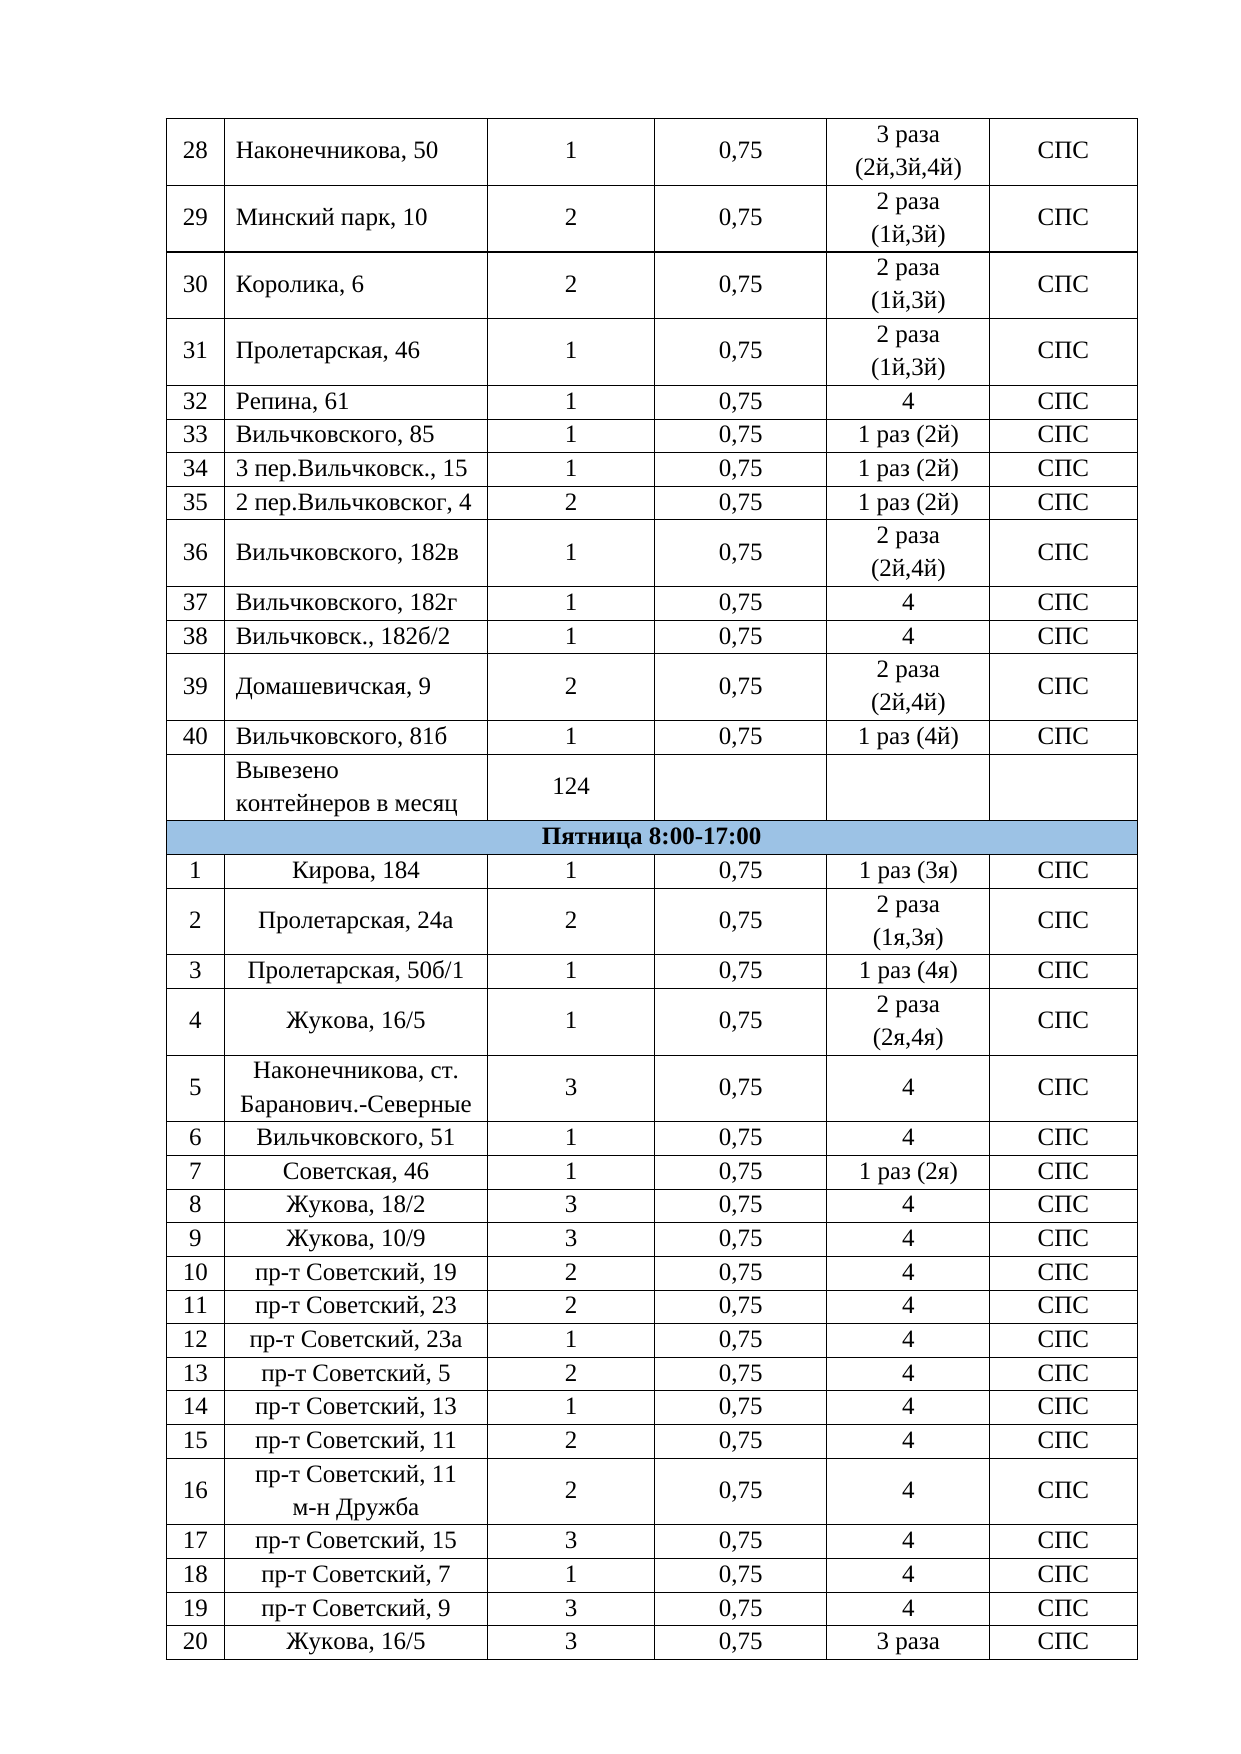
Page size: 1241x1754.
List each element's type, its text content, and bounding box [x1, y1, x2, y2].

table_cell 0,75 [655, 889, 826, 954]
table_cell 0,75 [655, 1593, 826, 1625]
table_cell Пролетарская, 24а [225, 889, 487, 954]
table_cell 1 [488, 1324, 654, 1357]
table_cell 0,75 [655, 1358, 826, 1390]
table_cell 1 раз (2й) [827, 420, 989, 452]
table_cell СПС [990, 1324, 1137, 1357]
table_cell 0,75 [655, 1425, 826, 1458]
table_cell 0,75 [655, 721, 826, 754]
table_cell 0,75 [655, 520, 826, 586]
table_cell 2 раза (2я,4я) [827, 989, 989, 1054]
table_cell 0,75 [655, 253, 826, 318]
table_cell СПС [990, 487, 1137, 519]
table_cell 4 [827, 1391, 989, 1424]
table_cell 5 [167, 1056, 224, 1121]
table_cell пр-т Советский, 13 [225, 1391, 487, 1424]
table_cell Пятница 8:00-17:00 [167, 821, 1137, 854]
table_cell 4 [827, 1425, 989, 1458]
table_cell 1 [488, 453, 654, 486]
table_cell 11 [167, 1291, 224, 1323]
table_cell СПС [990, 1257, 1137, 1289]
table_cell 0,75 [655, 487, 826, 519]
table_cell СПС [990, 520, 1137, 586]
table_cell Минский парк, 10 [225, 186, 487, 251]
table_cell пр-т Советский, 11 м-н Дружба [225, 1459, 487, 1524]
table_cell 0,75 [655, 420, 826, 452]
table_cell Кирова, 184 [225, 855, 487, 888]
table_cell 2 [488, 654, 654, 720]
table_cell 0,75 [655, 386, 826, 418]
table_cell 4 [827, 1593, 989, 1625]
table_cell 0,75 [655, 1459, 826, 1524]
table_cell 4 [827, 1122, 989, 1155]
table_cell 8 [167, 1190, 224, 1222]
table_cell СПС [990, 186, 1137, 251]
table_cell 0,75 [655, 1626, 826, 1659]
table_cell Репина, 61 [225, 386, 487, 418]
table_cell СПС [990, 1156, 1137, 1188]
table_cell пр-т Советский, 9 [225, 1593, 487, 1625]
table_cell СПС [990, 721, 1137, 754]
table_cell СПС [990, 889, 1137, 954]
table_cell Наконечникова, 50 [225, 119, 487, 185]
table_cell СПС [990, 119, 1137, 185]
table_cell 2 [488, 889, 654, 954]
table_cell 0,75 [655, 1122, 826, 1155]
table_cell СПС [990, 1593, 1137, 1625]
table_cell 3 [167, 955, 224, 988]
table_cell 1 [488, 989, 654, 1054]
table_cell 4 [827, 587, 989, 620]
table_cell 13 [167, 1358, 224, 1390]
table_cell 1 [488, 386, 654, 418]
table_cell 3 пер.Вильчковск., 15 [225, 453, 487, 486]
table_cell СПС [990, 1559, 1137, 1592]
table_cell 2 [488, 1459, 654, 1524]
table_cell СПС [990, 453, 1137, 486]
table_cell 0,75 [655, 989, 826, 1054]
table_cell 18 [167, 1559, 224, 1592]
table_cell 0,75 [655, 1559, 826, 1592]
table_cell 4 [827, 1291, 989, 1323]
table_cell 4 [167, 989, 224, 1054]
table_cell 0,75 [655, 1391, 826, 1424]
table_cell 32 [167, 386, 224, 418]
table_cell Вильчковск., 182б/2 [225, 621, 487, 653]
table_cell 0,75 [655, 654, 826, 720]
table_cell СПС [990, 1425, 1137, 1458]
table_cell 124 [488, 755, 654, 820]
table_cell 0,75 [655, 1525, 826, 1558]
table_cell 2 [488, 1425, 654, 1458]
table_cell 0,75 [655, 1223, 826, 1256]
table_cell [655, 755, 826, 820]
table_cell 0,75 [655, 453, 826, 486]
table_cell Жукова, 18/2 [225, 1190, 487, 1222]
table_cell Королика, 6 [225, 253, 487, 318]
table_cell 2 раза (1я,3я) [827, 889, 989, 954]
table_cell пр-т Советский, 23 [225, 1291, 487, 1323]
table_cell 1 раз (4й) [827, 721, 989, 754]
table_cell 4 [827, 1223, 989, 1256]
table_cell 1 [488, 855, 654, 888]
table_cell 2 [488, 1358, 654, 1390]
table_cell пр-т Советский, 15 [225, 1525, 487, 1558]
table_cell 2 [167, 889, 224, 954]
table_cell 29 [167, 186, 224, 251]
table_cell СПС [990, 1190, 1137, 1222]
table_cell Вывезено контейнеров в месяц [225, 755, 487, 820]
table_cell 12 [167, 1324, 224, 1357]
table_cell СПС [990, 1122, 1137, 1155]
table_cell 1 [488, 520, 654, 586]
table_cell пр-т Советский, 19 [225, 1257, 487, 1289]
table_cell 4 [827, 386, 989, 418]
table_cell 31 [167, 319, 224, 385]
table_cell 0,75 [655, 1291, 826, 1323]
table_cell Вильчковского, 85 [225, 420, 487, 452]
table_cell СПС [990, 1358, 1137, 1390]
table_cell 4 [827, 1525, 989, 1558]
table_cell СПС [990, 1291, 1137, 1323]
table_cell 38 [167, 621, 224, 653]
table_cell 1 раз (4я) [827, 955, 989, 988]
table_cell 7 [167, 1156, 224, 1188]
table_cell 37 [167, 587, 224, 620]
table_cell 1 [488, 955, 654, 988]
table_cell 16 [167, 1459, 224, 1524]
table_cell пр-т Советский, 7 [225, 1559, 487, 1592]
table_cell Наконечникова, ст. Баранович.-Северные [225, 1056, 487, 1121]
table_cell 4 [827, 1459, 989, 1524]
table_cell 4 [827, 1324, 989, 1357]
table_cell 0,75 [655, 621, 826, 653]
table_cell СПС [990, 1459, 1137, 1524]
table_cell 1 [488, 721, 654, 754]
table_cell СПС [990, 855, 1137, 888]
table_cell 35 [167, 487, 224, 519]
table_cell 34 [167, 453, 224, 486]
table_cell пр-т Советский, 5 [225, 1358, 487, 1390]
table_cell Домашевичская, 9 [225, 654, 487, 720]
table_cell 3 [488, 1056, 654, 1121]
table_cell 0,75 [655, 587, 826, 620]
table_cell 0,75 [655, 1257, 826, 1289]
table_cell 0,75 [655, 1056, 826, 1121]
table_cell 0,75 [655, 1190, 826, 1222]
table_cell 1 раз (3я) [827, 855, 989, 888]
table_cell СПС [990, 1223, 1137, 1256]
table_cell 3 раза (1я,2я,4я) [827, 1626, 989, 1659]
table_cell 1 [488, 1156, 654, 1188]
table_cell Вильчковского, 182в [225, 520, 487, 586]
table_cell 0,75 [655, 955, 826, 988]
table_cell 2 [488, 253, 654, 318]
table_cell Пролетарская, 46 [225, 319, 487, 385]
table_cell 0,75 [655, 855, 826, 888]
table_cell 2 [488, 186, 654, 251]
table_cell 1 раз (2й) [827, 487, 989, 519]
table_cell СПС [990, 1391, 1137, 1424]
table_cell 2 раза (1й,3й) [827, 186, 989, 251]
table_cell 40 [167, 721, 224, 754]
table_cell 1 [488, 1559, 654, 1592]
table_cell 4 [827, 1257, 989, 1289]
table_cell 9 [167, 1223, 224, 1256]
table_cell Вильчковского, 182г [225, 587, 487, 620]
table_cell 0,75 [655, 1156, 826, 1188]
table_cell 0,75 [655, 186, 826, 251]
table_cell 1 [488, 621, 654, 653]
table_cell СПС [990, 621, 1137, 653]
table_cell 30 [167, 253, 224, 318]
table_cell Жукова, 16/5 [225, 1626, 487, 1659]
table_cell 0,75 [655, 119, 826, 185]
table_cell Жукова, 10/9 [225, 1223, 487, 1256]
table_cell 15 [167, 1425, 224, 1458]
table_cell 3 [488, 1525, 654, 1558]
table_cell 1 [167, 855, 224, 888]
table_cell 1 раз (2й) [827, 453, 989, 486]
table_cell 3 [488, 1626, 654, 1659]
table_cell 2 [488, 1257, 654, 1289]
table_cell 4 [827, 1559, 989, 1592]
table_cell Жукова, 16/5 [225, 989, 487, 1054]
table_cell 28 [167, 119, 224, 185]
table_cell СПС [990, 386, 1137, 418]
table_cell СПС [990, 1056, 1137, 1121]
table_cell 33 [167, 420, 224, 452]
table_cell СПС [990, 319, 1137, 385]
table_cell 1 [488, 1122, 654, 1155]
table_cell СПС [990, 955, 1137, 988]
table_cell 36 [167, 520, 224, 586]
table_cell 4 [827, 621, 989, 653]
table_cell СПС [990, 1626, 1137, 1659]
table_cell 2 раза (1й,3й) [827, 319, 989, 385]
table_cell СПС [990, 654, 1137, 720]
table_cell 1 раз (2я) [827, 1156, 989, 1188]
table_cell 3 [488, 1593, 654, 1625]
table_cell 39 [167, 654, 224, 720]
table_cell 0,75 [655, 1324, 826, 1357]
table_cell 14 [167, 1391, 224, 1424]
table_cell 20 [167, 1626, 224, 1659]
table_cell 2 раза (1й,3й) [827, 253, 989, 318]
table_cell 1 [488, 1391, 654, 1424]
table_cell 3 [488, 1190, 654, 1222]
table_cell 1 [488, 420, 654, 452]
table_cell 17 [167, 1525, 224, 1558]
table_cell СПС [990, 989, 1137, 1054]
table_cell Вильчковского, 81б [225, 721, 487, 754]
table_cell 1 [488, 587, 654, 620]
table_cell 10 [167, 1257, 224, 1289]
table_cell 6 [167, 1122, 224, 1155]
table_cell Пролетарская, 50б/1 [225, 955, 487, 988]
table_cell 2 пер.Вильчковског, 4 [225, 487, 487, 519]
table_cell 2 [488, 487, 654, 519]
table_cell 3 раза (2й,3й,4й) [827, 119, 989, 185]
table_cell 19 [167, 1593, 224, 1625]
table_cell 2 раза (2й,4й) [827, 520, 989, 586]
table_cell 3 [488, 1223, 654, 1256]
table_cell 0,75 [655, 319, 826, 385]
table_cell 2 [488, 1291, 654, 1323]
table_cell пр-т Советский, 11 [225, 1425, 487, 1458]
table_cell 4 [827, 1358, 989, 1390]
table_cell 4 [827, 1190, 989, 1222]
table_cell СПС [990, 420, 1137, 452]
table_cell 1 [488, 119, 654, 185]
table_cell [990, 755, 1137, 820]
table_cell СПС [990, 587, 1137, 620]
table_cell СПС [990, 253, 1137, 318]
table_cell Советская, 46 [225, 1156, 487, 1188]
table_cell пр-т Советский, 23а [225, 1324, 487, 1357]
table_cell 1 [488, 319, 654, 385]
table_cell Вильчковского, 51 [225, 1122, 487, 1155]
table_cell [827, 755, 989, 820]
table_cell 2 раза (2й,4й) [827, 654, 989, 720]
table_cell 4 [827, 1056, 989, 1121]
table_cell СПС [990, 1525, 1137, 1558]
table_cell [167, 755, 224, 820]
